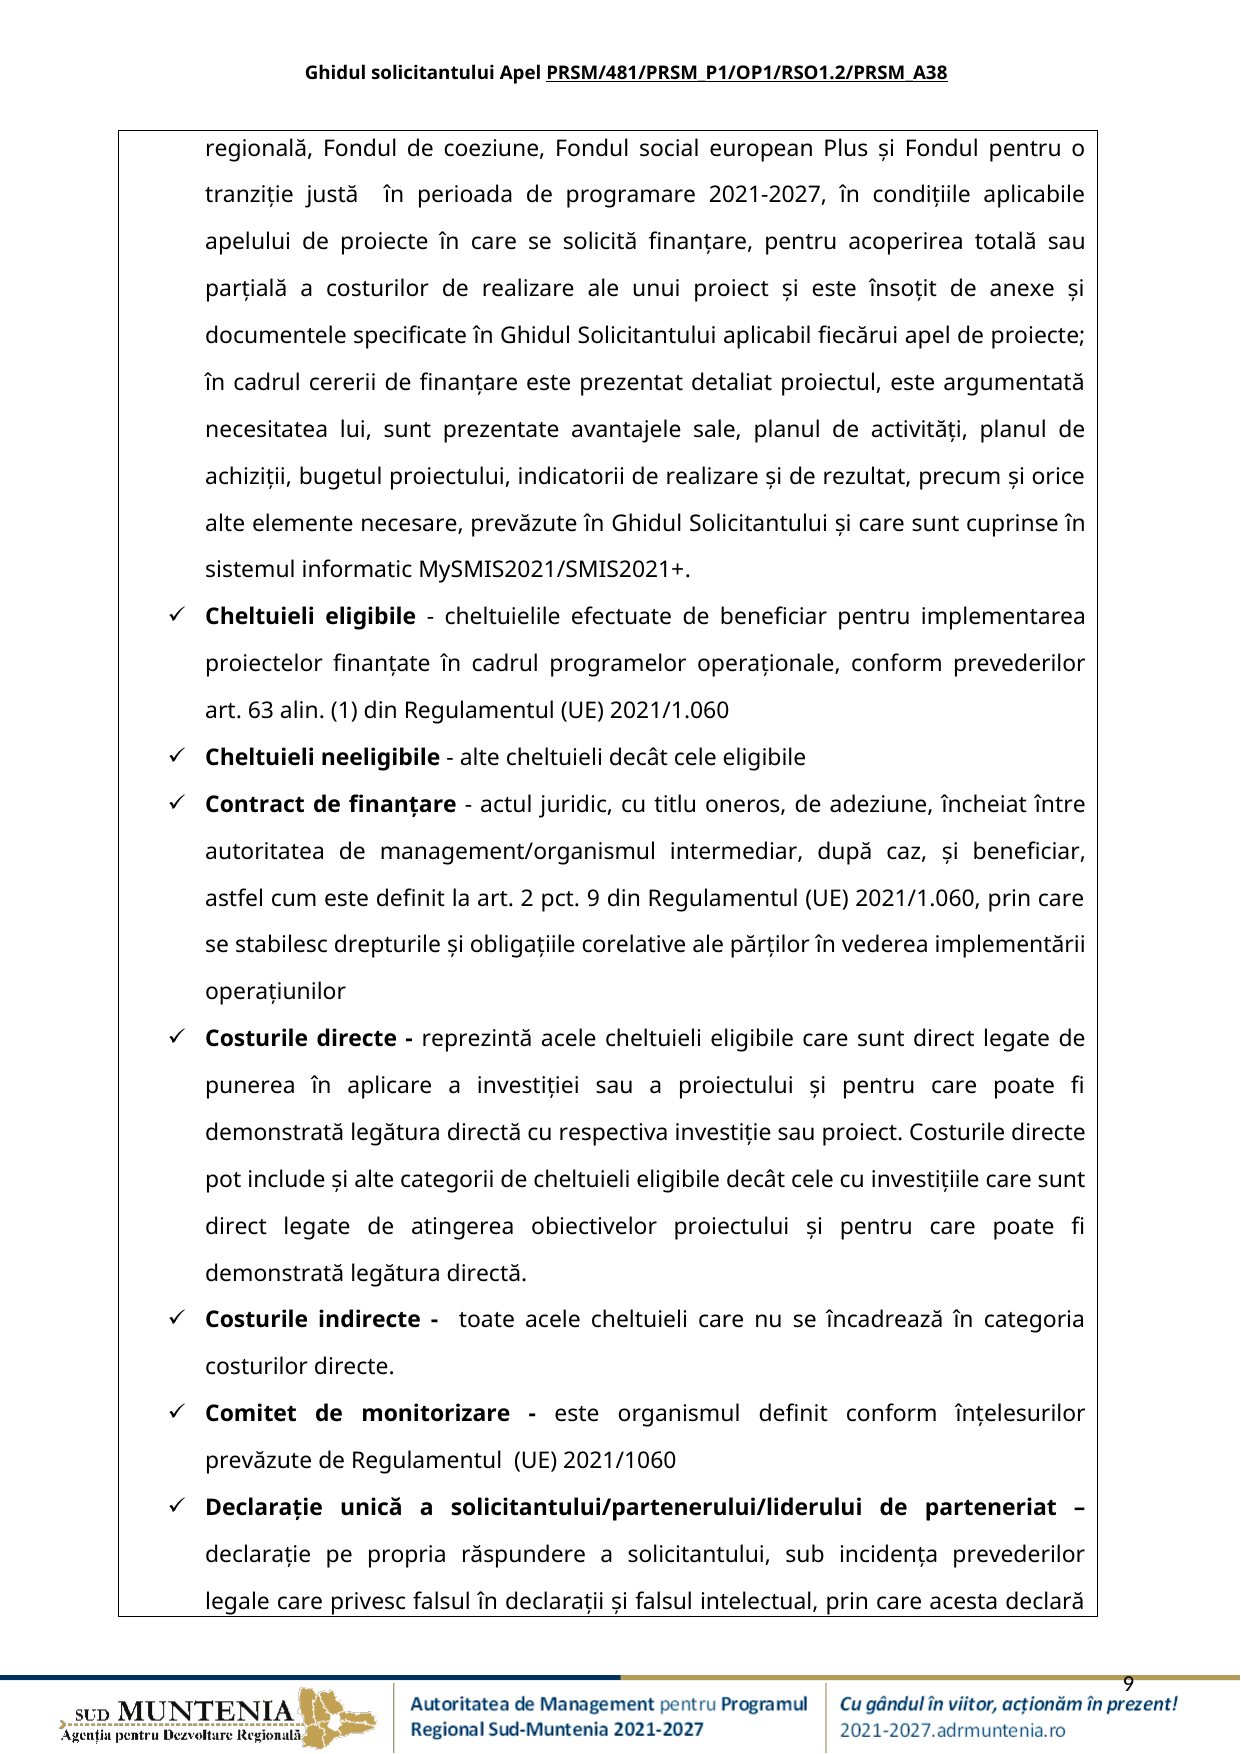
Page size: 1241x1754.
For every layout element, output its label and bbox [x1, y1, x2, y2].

picture [0, 1675, 1241, 1754]
table_header [119, 131, 1097, 1616]
